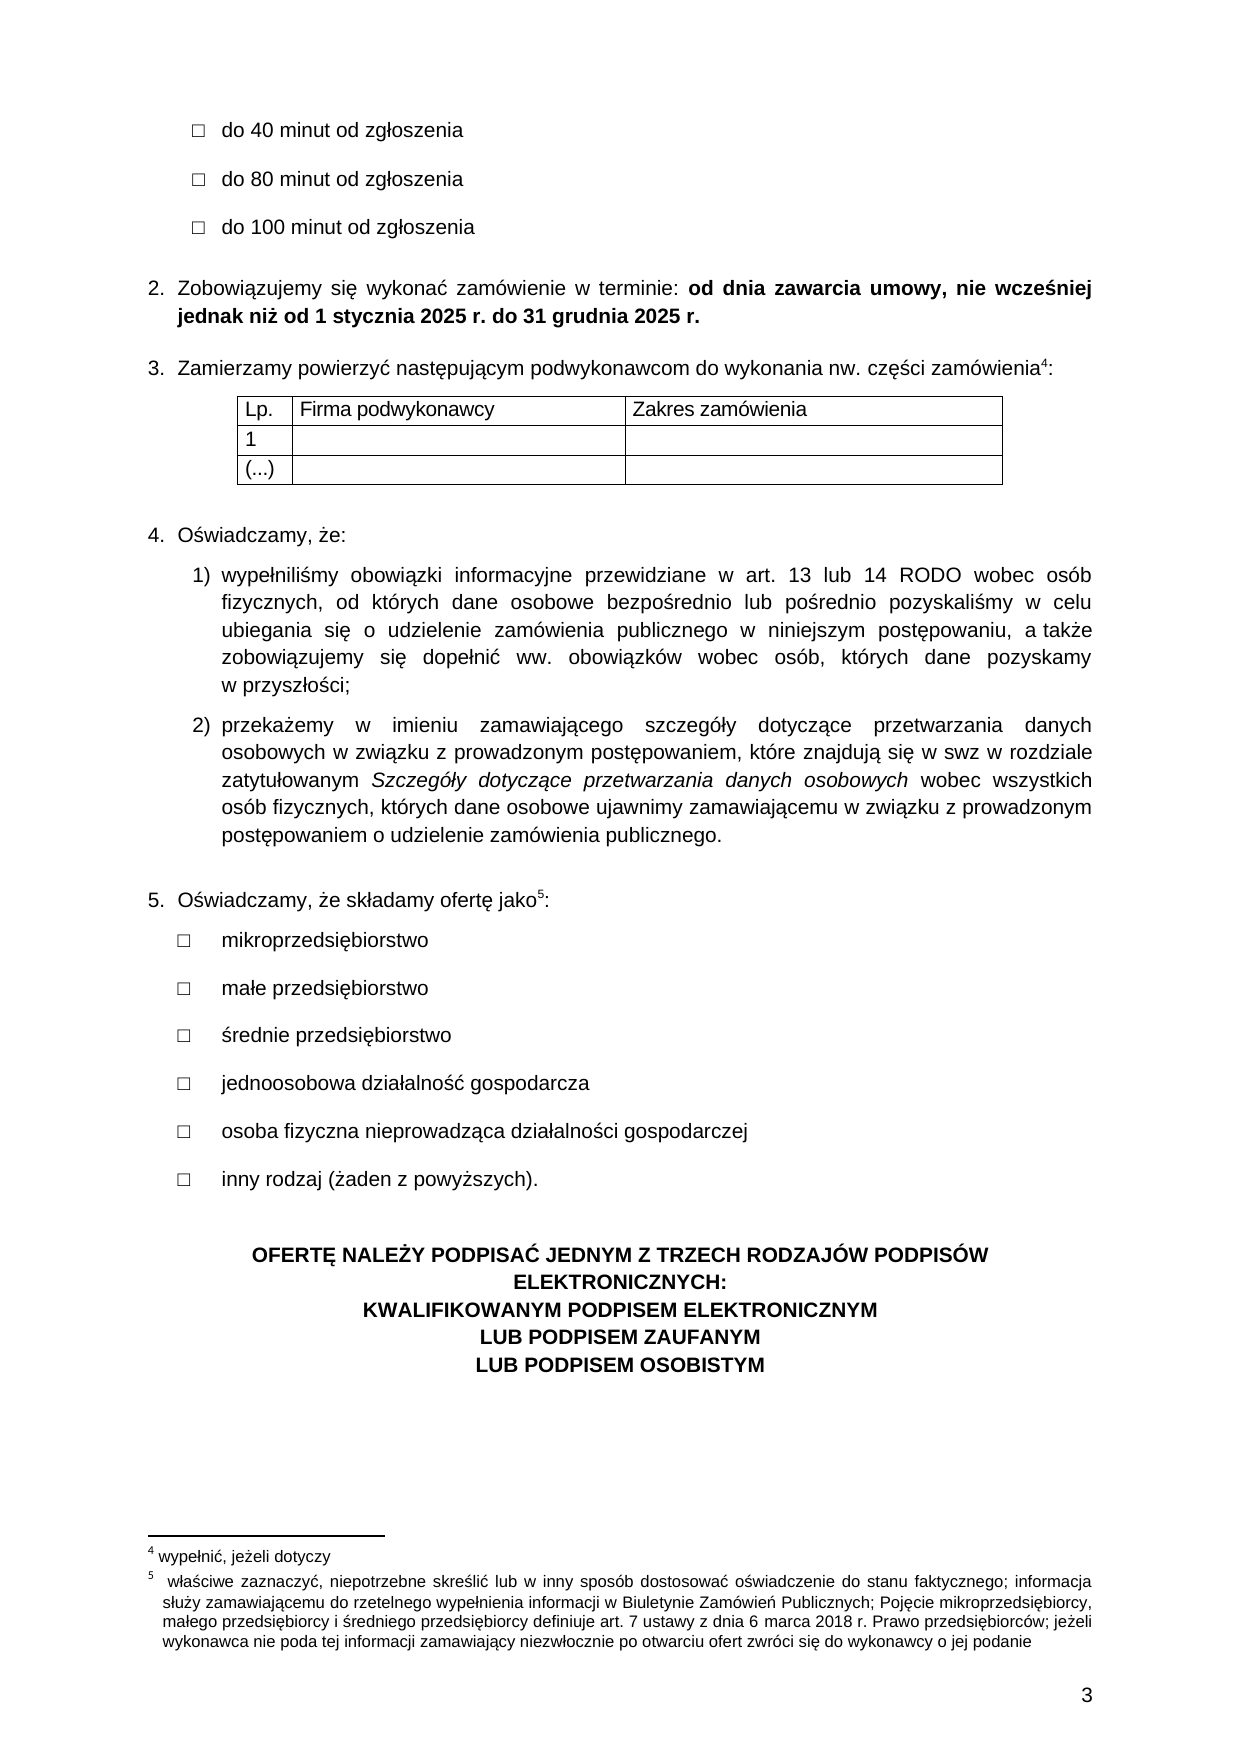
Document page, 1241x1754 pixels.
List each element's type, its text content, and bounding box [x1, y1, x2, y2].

text OFERTĘ NALEŻY PODPISAĆ JEDNYM Z TRZECH RODZAJÓW PODPISÓW ELEKTRONICZNYCH: [148, 1242, 1093, 1294]
list Oświadczamy, że składamy ofertę jako: [148, 887, 1093, 911]
list Zamierzamy powierzyć następującym podwykonawcom do wykonania nw. części zamówienia: [148, 356, 1093, 380]
table_cell [626, 426, 1002, 454]
list przekażemy w imieniu zamawiającego szczegóły dotyczące przetwarzania danych osobowych w związku z prowadzonym postępowaniem, które znajdują się w swz w rozdziale zatytułowanym Szczegóły dotyczące przetwarzania danych osobowych wobec wszystkich osób fizycznych, których dane osobowe ujawnimy zamawiającemu w związku z prowadzonym postępowaniem o udzielenie zamówienia publicznego. [192, 712, 1093, 846]
text □ do 100 minut od zgłoszenia [192, 215, 1093, 239]
list Oświadczamy, że: [148, 522, 1093, 546]
table_cell [293, 426, 625, 454]
text □ mikroprzedsiębiorstwo [177, 927, 1093, 951]
list Zobowiązujemy się wykonać zamówienie w terminie: od dnia zawarcia umowy, nie wcześniej jednak niż od 1 stycznia 2025 r. do 31 grudnia 2025 r. [148, 276, 1093, 327]
table_cell 1 [238, 426, 292, 454]
text □ inny rodzaj (żaden z powyższych). [177, 1167, 1093, 1191]
table_header Firma podwykonawcy [293, 397, 625, 425]
text LUB PODPISEM OSOBISTYM [148, 1352, 1093, 1376]
table_cell [293, 456, 625, 484]
text □ średnie przedsiębiorstwo [177, 1023, 1093, 1047]
table_header Zakres zamówienia [626, 397, 1002, 425]
text KWALIFIKOWANYM PODPISEM ELEKTRONICZNYM [148, 1297, 1093, 1321]
list wypełniliśmy obowiązki informacyjne przewidziane w art. 13 lub 14 RODO wobec osób fizycznych, od których dane osobowe bezpośrednio lub pośrednio pozyskaliśmy w celu ubiegania się o udzielenie zamówienia publicznego w niniejszym postępowaniu, a także zobowiązujemy się dopełnić ww. obowiązków wobec osób, których dane pozyskamy w przyszłości; [192, 562, 1093, 696]
text □ jednoosobowa działalność gospodarcza [177, 1071, 1093, 1095]
text LUB PODPISEM ZAUFANYM [148, 1325, 1093, 1349]
text □ osoba fizyczna nieprowadząca działalności gospodarczej [177, 1119, 1093, 1143]
text □ do 80 minut od zgłoszenia [192, 167, 1093, 191]
text □ do 40 minut od zgłoszenia [192, 118, 1093, 142]
table_cell [626, 456, 1002, 484]
table_cell (...) [238, 456, 292, 484]
text □ małe przedsiębiorstwo [177, 975, 1093, 999]
table_header Lp. [238, 397, 292, 425]
